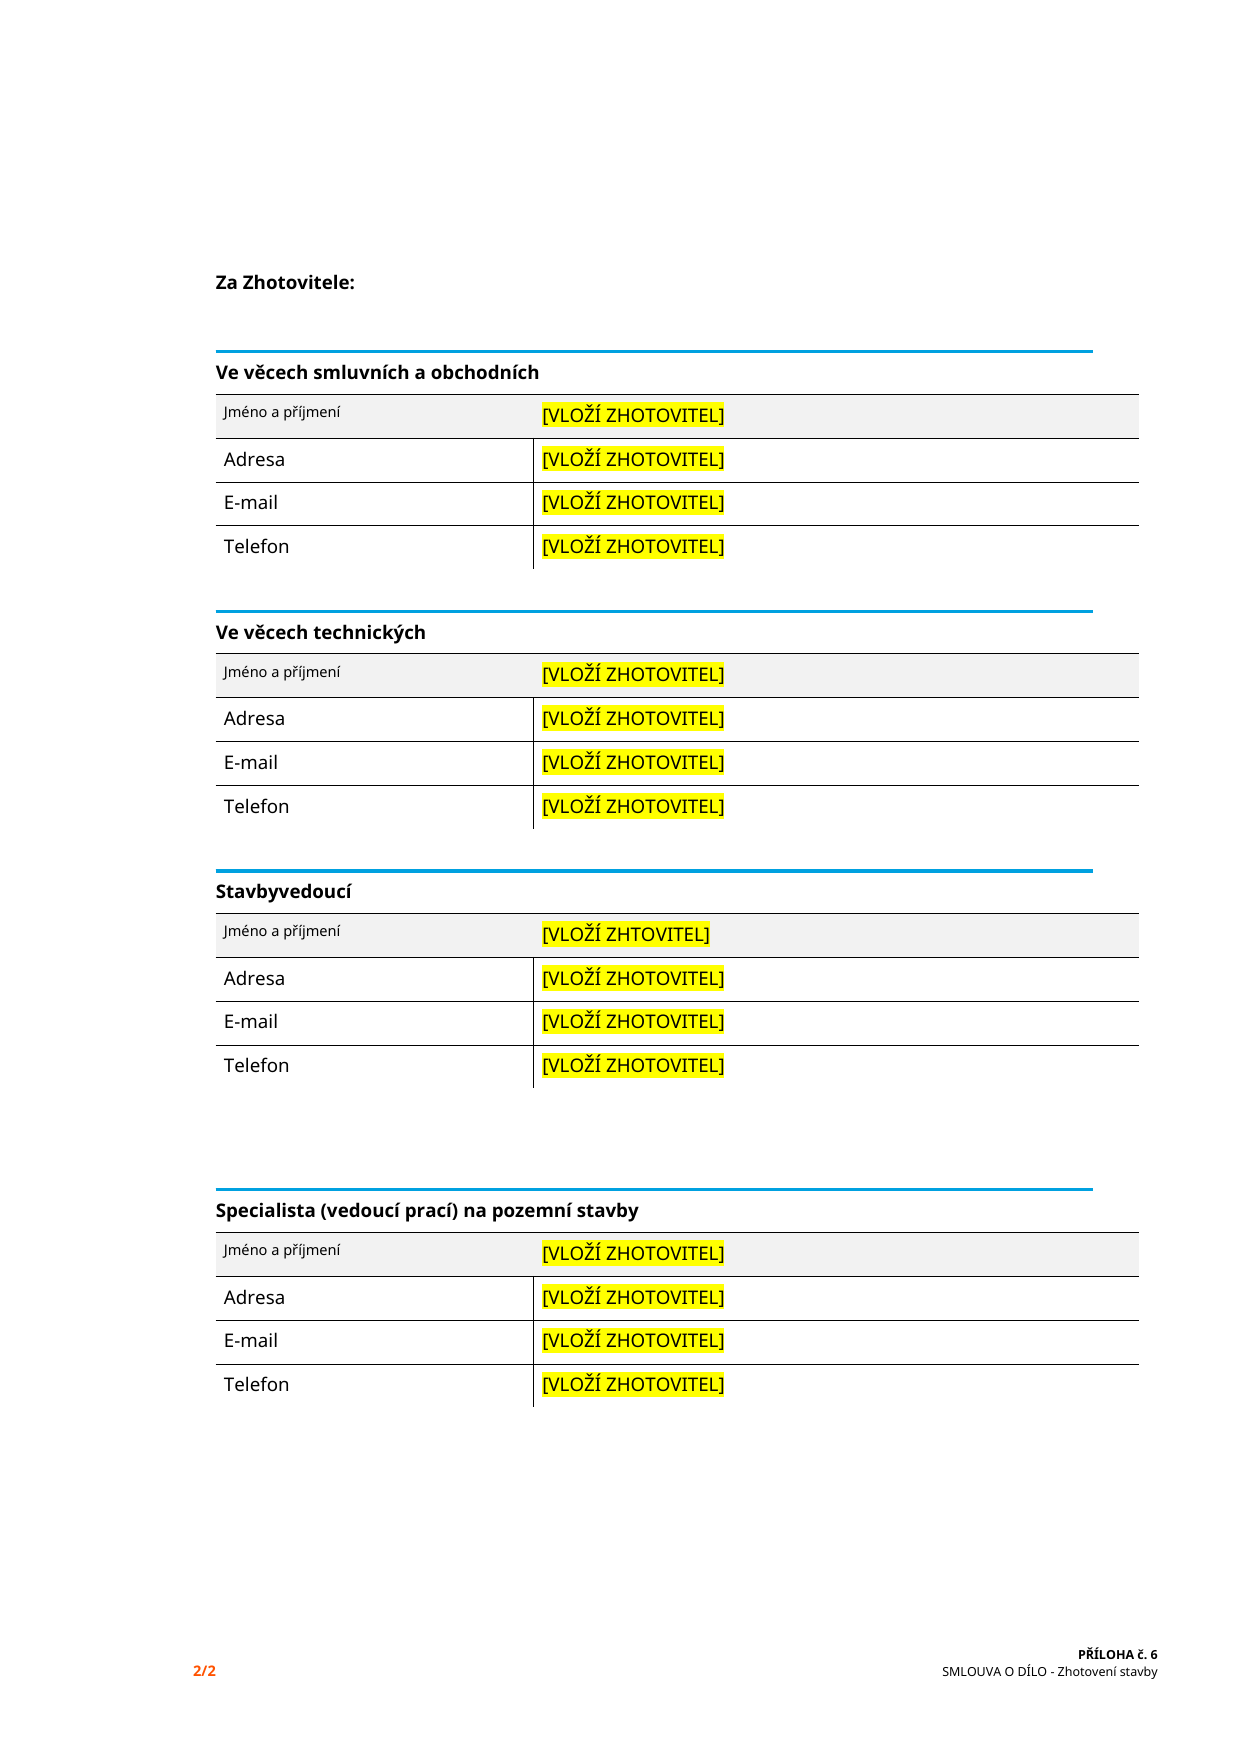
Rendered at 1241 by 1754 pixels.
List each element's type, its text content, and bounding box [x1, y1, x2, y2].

table_cell [VLOŽÍ ZHOTOVITEL] [534, 483, 1139, 525]
table_cell Adresa [216, 1277, 533, 1319]
table_header [VLOŽÍ ZHOTOVITEL] [534, 395, 1139, 438]
table_cell Telefon [216, 1046, 533, 1088]
text Specialista (vedoucí prací) na pozemní stavby [216, 1191, 1093, 1223]
table_cell [VLOŽÍ ZHOTOVITEL] [534, 786, 1139, 829]
table_header Jméno a příjmení [216, 914, 534, 957]
table_cell [VLOŽÍ ZHOTOVITEL] [534, 1046, 1139, 1088]
table_header Jméno a příjmení [216, 395, 534, 438]
table_header [VLOŽÍ ZHOTOVITEL] [534, 654, 1139, 697]
table_cell Adresa [216, 958, 533, 1001]
table_cell [VLOŽÍ ZHOTOVITEL] [534, 439, 1139, 481]
table_cell Telefon [216, 1365, 533, 1407]
table_header Jméno a příjmení [216, 1233, 534, 1276]
table_cell Telefon [216, 786, 533, 829]
table_cell [VLOŽÍ ZHOTOVITEL] [534, 698, 1139, 741]
table_cell [VLOŽÍ ZHOTOVITEL] [534, 742, 1139, 785]
table_cell [VLOŽÍ ZHOTOVITEL] [534, 958, 1139, 1001]
table_cell Adresa [216, 698, 533, 741]
table_cell E-mail [216, 1002, 533, 1044]
table_cell E-mail [216, 1321, 533, 1363]
table_cell E-mail [216, 742, 533, 785]
table_cell [VLOŽÍ ZHOTOVITEL] [534, 1365, 1139, 1407]
table_cell [VLOŽÍ ZHOTOVITEL] [534, 526, 1139, 569]
table_cell [VLOŽÍ ZHOTOVITEL] [534, 1277, 1139, 1319]
table_header [VLOŽÍ ZHTOVITEL] [534, 914, 1139, 957]
text Ve věcech technických [216, 613, 1093, 644]
table_header [VLOŽÍ ZHOTOVITEL] [534, 1233, 1139, 1276]
table_cell [VLOŽÍ ZHOTOVITEL] [534, 1002, 1139, 1044]
text Za Zhotovitele: [216, 269, 1093, 294]
table_header Jméno a příjmení [216, 654, 534, 697]
table_cell Telefon [216, 526, 533, 569]
table_cell [VLOŽÍ ZHOTOVITEL] [534, 1321, 1139, 1363]
text Stavbyvedoucí [216, 873, 1093, 904]
table_cell Adresa [216, 439, 533, 481]
table_cell E-mail [216, 483, 533, 525]
text Ve věcech smluvních a obchodních [216, 353, 1093, 385]
